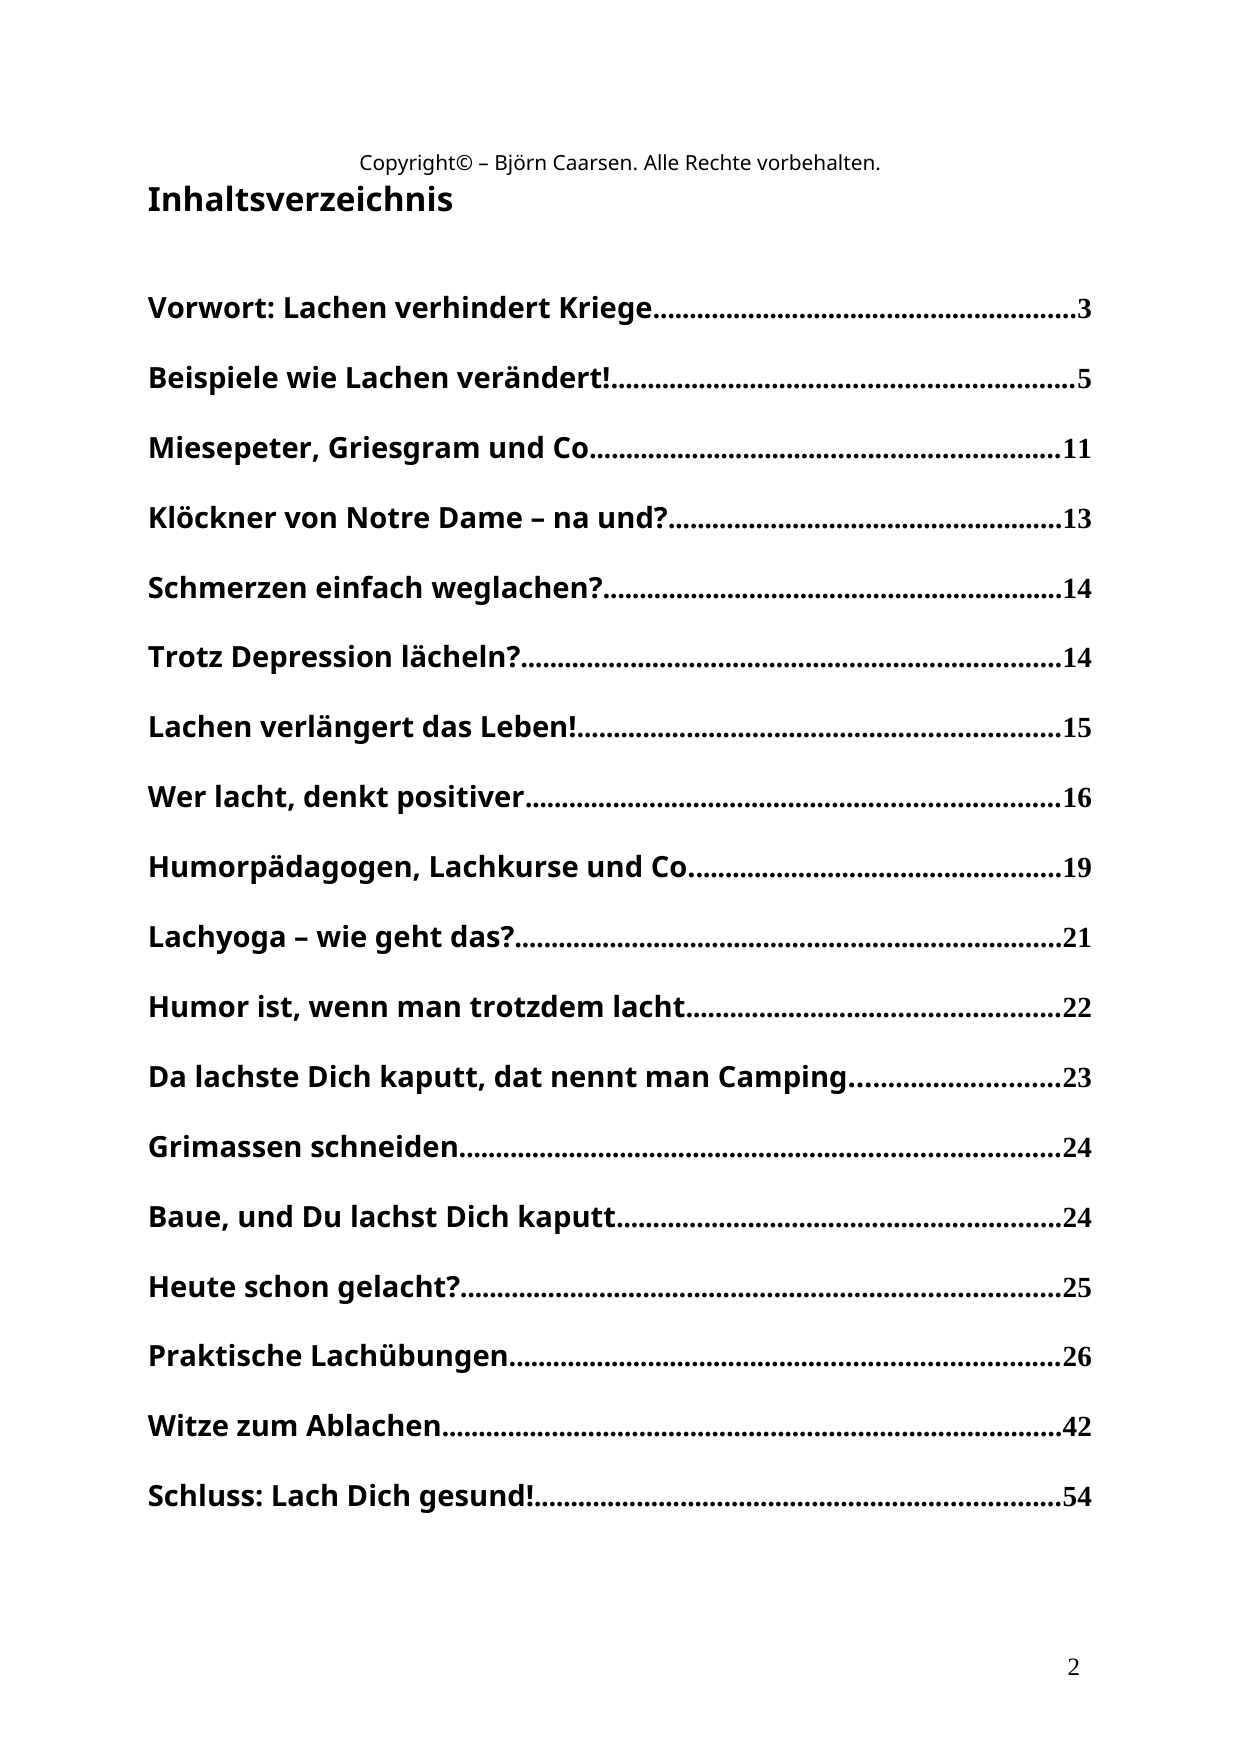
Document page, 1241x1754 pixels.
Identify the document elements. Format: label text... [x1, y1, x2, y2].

text Inhaltsverzeichnis [148, 176, 1093, 221]
text Copyright© – Björn Caarsen. Alle Rechte vorbehalten. [148, 148, 1093, 176]
